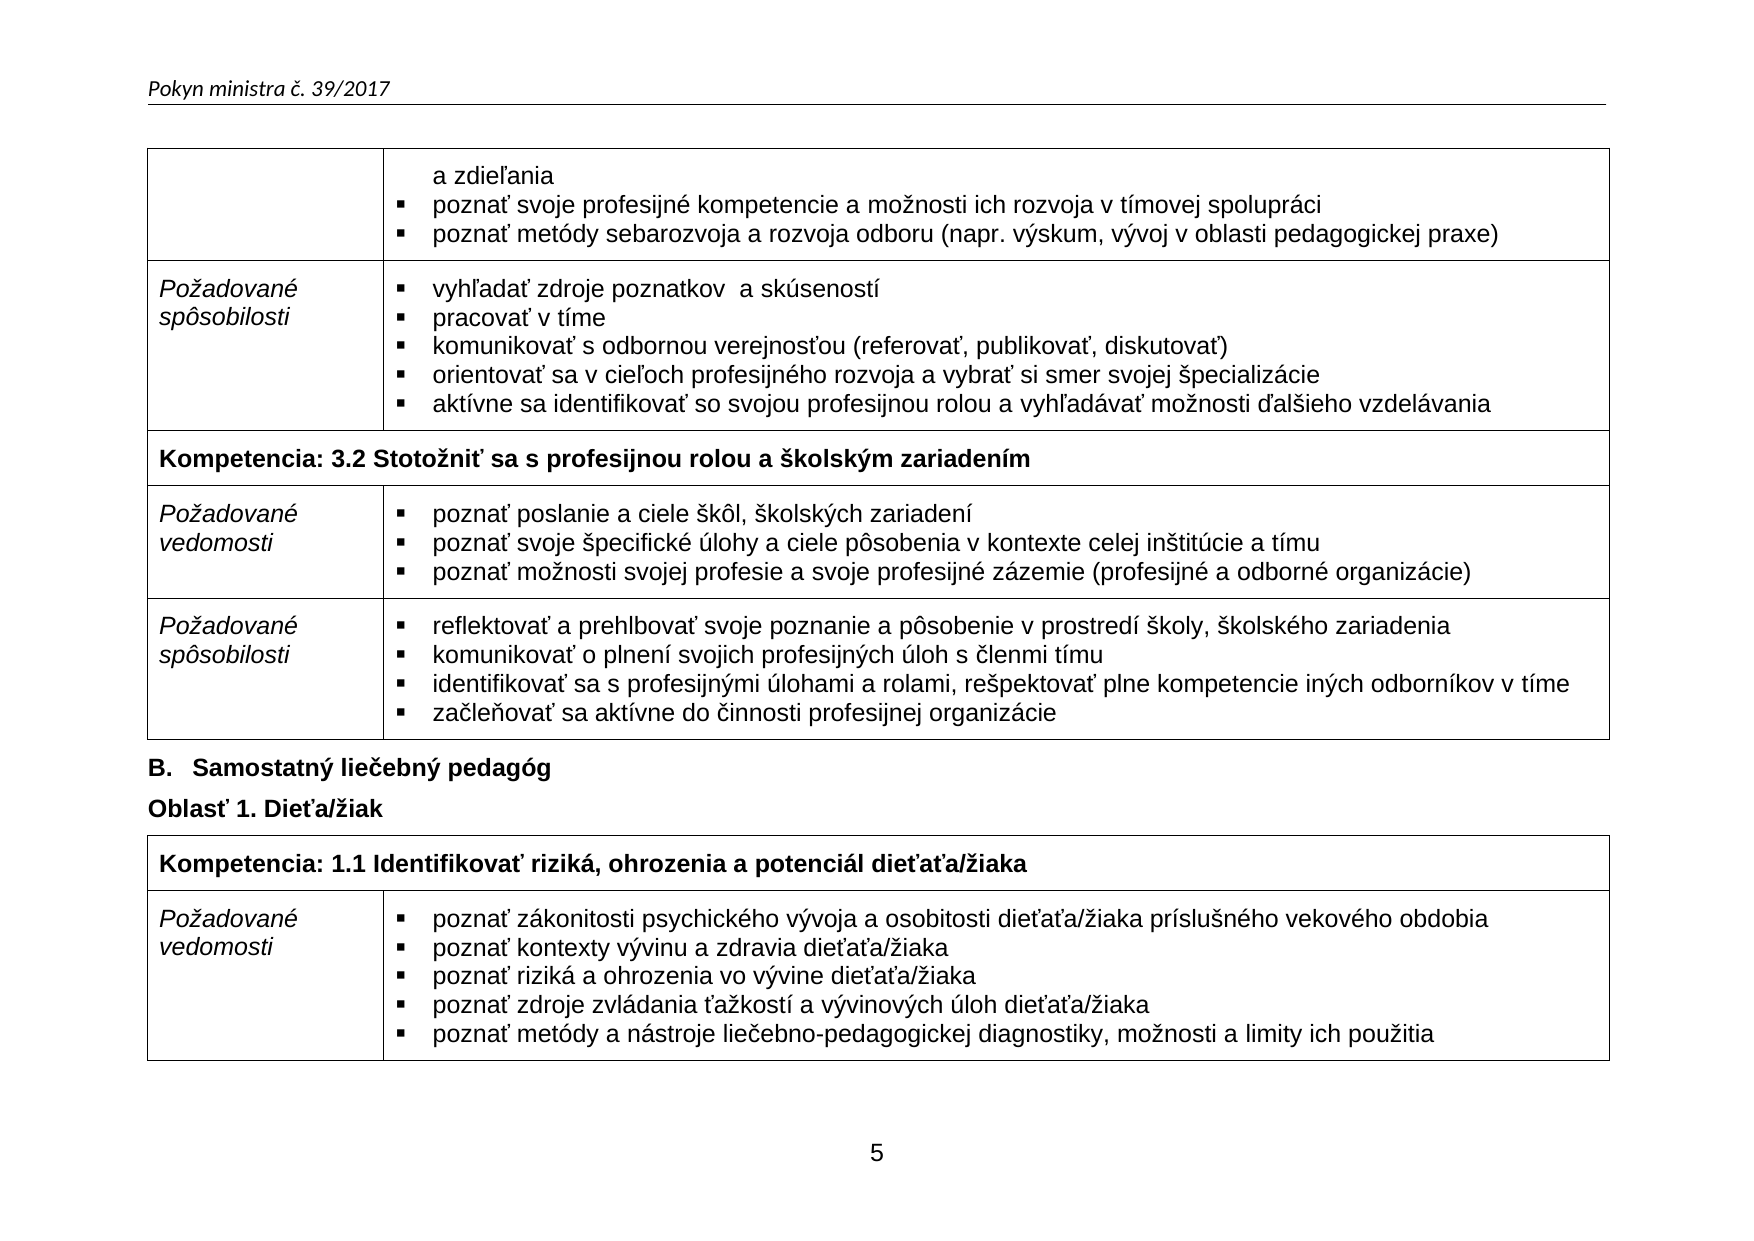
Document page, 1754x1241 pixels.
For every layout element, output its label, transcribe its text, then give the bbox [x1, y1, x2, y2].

table_cell Požadované vedomosti [148, 891, 383, 1060]
table_cell poznať poslanie a ciele škôl, školských zariadení poznať svoje špecifické úlohy a ciele pôsobenia v kontexte celej inštitúcie a tímu poznať možnosti svojej profesie a svoje profesijné zázemie (profesijné a odborné organizácie) [384, 486, 1609, 598]
table_cell Požadované spôsobilosti [148, 261, 383, 430]
table_cell Kompetencia: 3.2 Stotožniť sa s profesijnou rolou a školským zariadením [148, 431, 1609, 485]
table_cell reflektovať a prehlbovať svoje poznanie a pôsobenie v prostredí školy, školského zariadenia komunikovať o plnení svojich profesijných úloh s členmi tímu identifikovať sa s profesijnými úlohami a rolami, rešpektovať plne kompetencie iných odborníkov v tíme začleňovať sa aktívne do činnosti profesijnej organizácie [384, 599, 1609, 739]
table_cell poznať zákonitosti psychického vývoja a osobitosti dieťaťa/žiaka príslušného vekového obdobia poznať kontexty vývinu a zdravia dieťaťa/žiaka poznať riziká a ohrozenia vo vývine dieťaťa/žiaka poznať zdroje zvládania ťažkostí a vývinových úloh dieťaťa/žiaka poznať metódy a nástroje liečebno-pedagogickej diagnostiky, možnosti a limity ich použitia [384, 891, 1609, 1060]
table_header Kompetencia: 1.1 Identifikovať riziká, ohrozenia a potenciál dieťaťa/žiaka [148, 836, 1609, 890]
table_cell Požadované spôsobilosti [148, 599, 383, 739]
list Samostatný liečebný pedagóg [148, 753, 1606, 782]
table_cell Požadované vedomosti [148, 486, 383, 598]
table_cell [384, 149, 1609, 260]
text Oblasť 1. Dieťa/žiak [148, 794, 1606, 823]
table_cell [148, 149, 383, 260]
table_cell vyhľadať zdroje poznatkov a skúseností pracovať v tíme komunikovať s odbornou verejnosťou (referovať, publikovať, diskutovať) orientovať sa v cieľoch profesijného rozvoja a vybrať si smer svojej špecializácie aktívne sa identifikovať so svojou profesijnou rolou a vyhľadávať možnosti ďalšieho vzdelávania [384, 261, 1609, 430]
